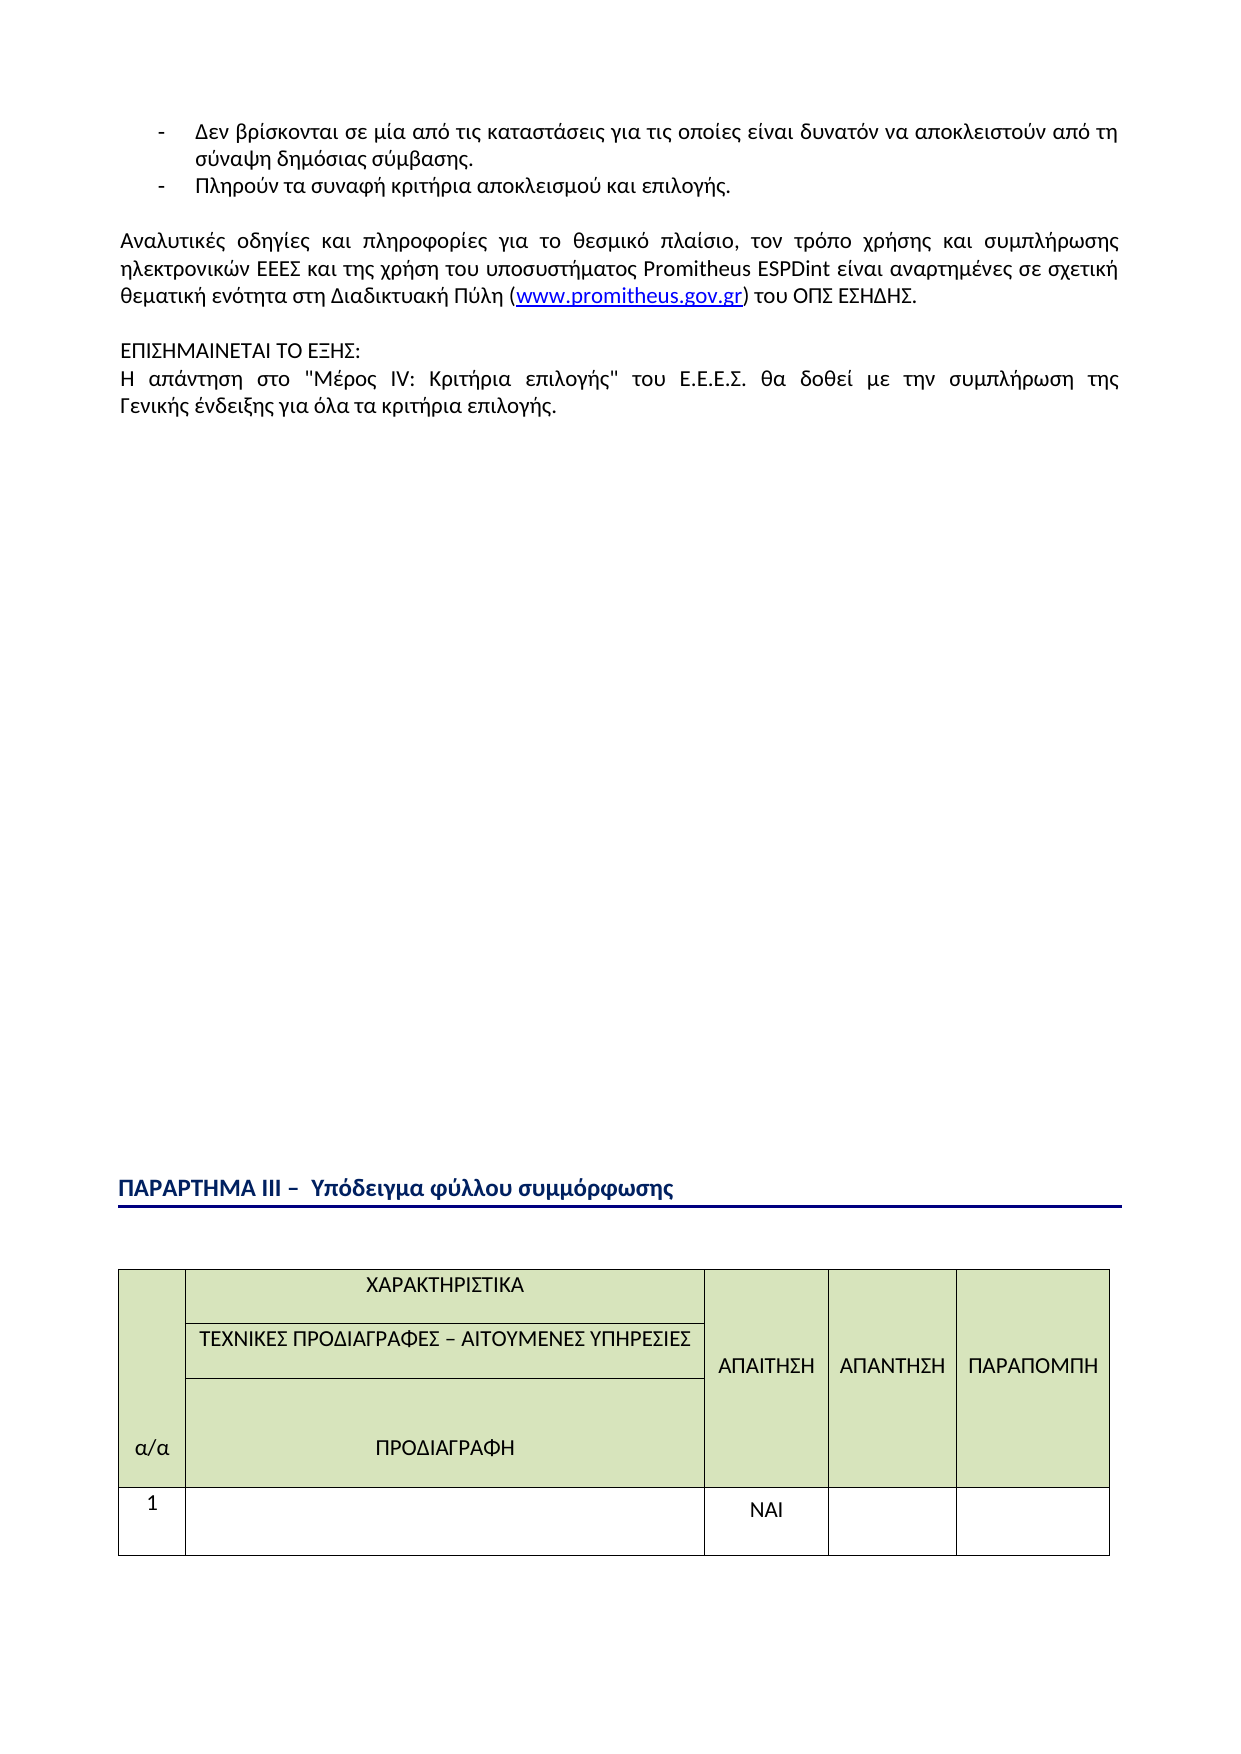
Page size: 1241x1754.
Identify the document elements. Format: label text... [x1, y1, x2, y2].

table_header ΑΠΑΝΤΗΣΗ [829, 1270, 956, 1487]
table_cell 1 [119, 1488, 185, 1555]
list Δεν βρίσκονται σε μία από τις καταστάσεις για τις οποίες είναι δυνατόν να αποκλειστούν από τη σύναψη δημόσιας σύμβασης. [158, 118, 1120, 172]
table_header α/α [119, 1270, 185, 1487]
table_header ΠΑΡΑΠΟΜΠΗ [957, 1270, 1109, 1487]
text ΕΠΙΣΗΜΑΙΝΕΤΑΙ ΤΟ ΕΞΗΣ: [120, 337, 1120, 364]
table_cell [829, 1488, 956, 1555]
table_cell [957, 1488, 1109, 1555]
list Πληρούν τα συναφή κριτήρια αποκλεισμού και επιλογής. [195, 172, 1120, 199]
text Η απάντηση στο "Μέρος IV: Κριτήρια επιλογής" του Ε.Ε.Ε.Σ. θα δοθεί με την συμπλήρωση της Γενικής ένδειξης για όλα τα κριτήρια επιλογής. [120, 364, 1120, 419]
table_cell ΝΑΙ [705, 1488, 828, 1555]
table_cell ΤΕΧΝΙΚΕΣ ΠΡΟΔΙΑΓΡΑΦΕΣ – ΑΙΤΟΥΜΕΝΕΣ ΥΠΗΡΕΣΙΕΣ [186, 1324, 704, 1378]
table_cell [186, 1488, 704, 1555]
table_header ΧΑΡΑΚΤΗΡΙΣΤΙΚΑ [186, 1270, 704, 1323]
subtitle ΠΑΡΑΡΤΗΜΑ ΙΙI – Υπόδειγμα φύλλου συμμόρφωσης [118, 1172, 1122, 1205]
text Αναλυτικές οδηγίες και πληροφορίες για το θεσμικό πλαίσιο, τον τρόπο χρήσης και συμπλήρωσης ηλεκτρονικών ΕΕΕΣ και της χρήση του υποσυστήματος Promitheus ESPDint είναι αναρτημένες σε σχετική θεματική ενότητα στη Διαδικτυακή Πύλη (www.promitheus.gov.gr) του ΟΠΣ ΕΣΗΔΗΣ. [120, 227, 1120, 309]
table_cell ΠΡΟΔΙΑΓΡΑΦΗ [186, 1379, 704, 1487]
table_header ΑΠΑΙΤΗΣΗ [705, 1270, 828, 1487]
